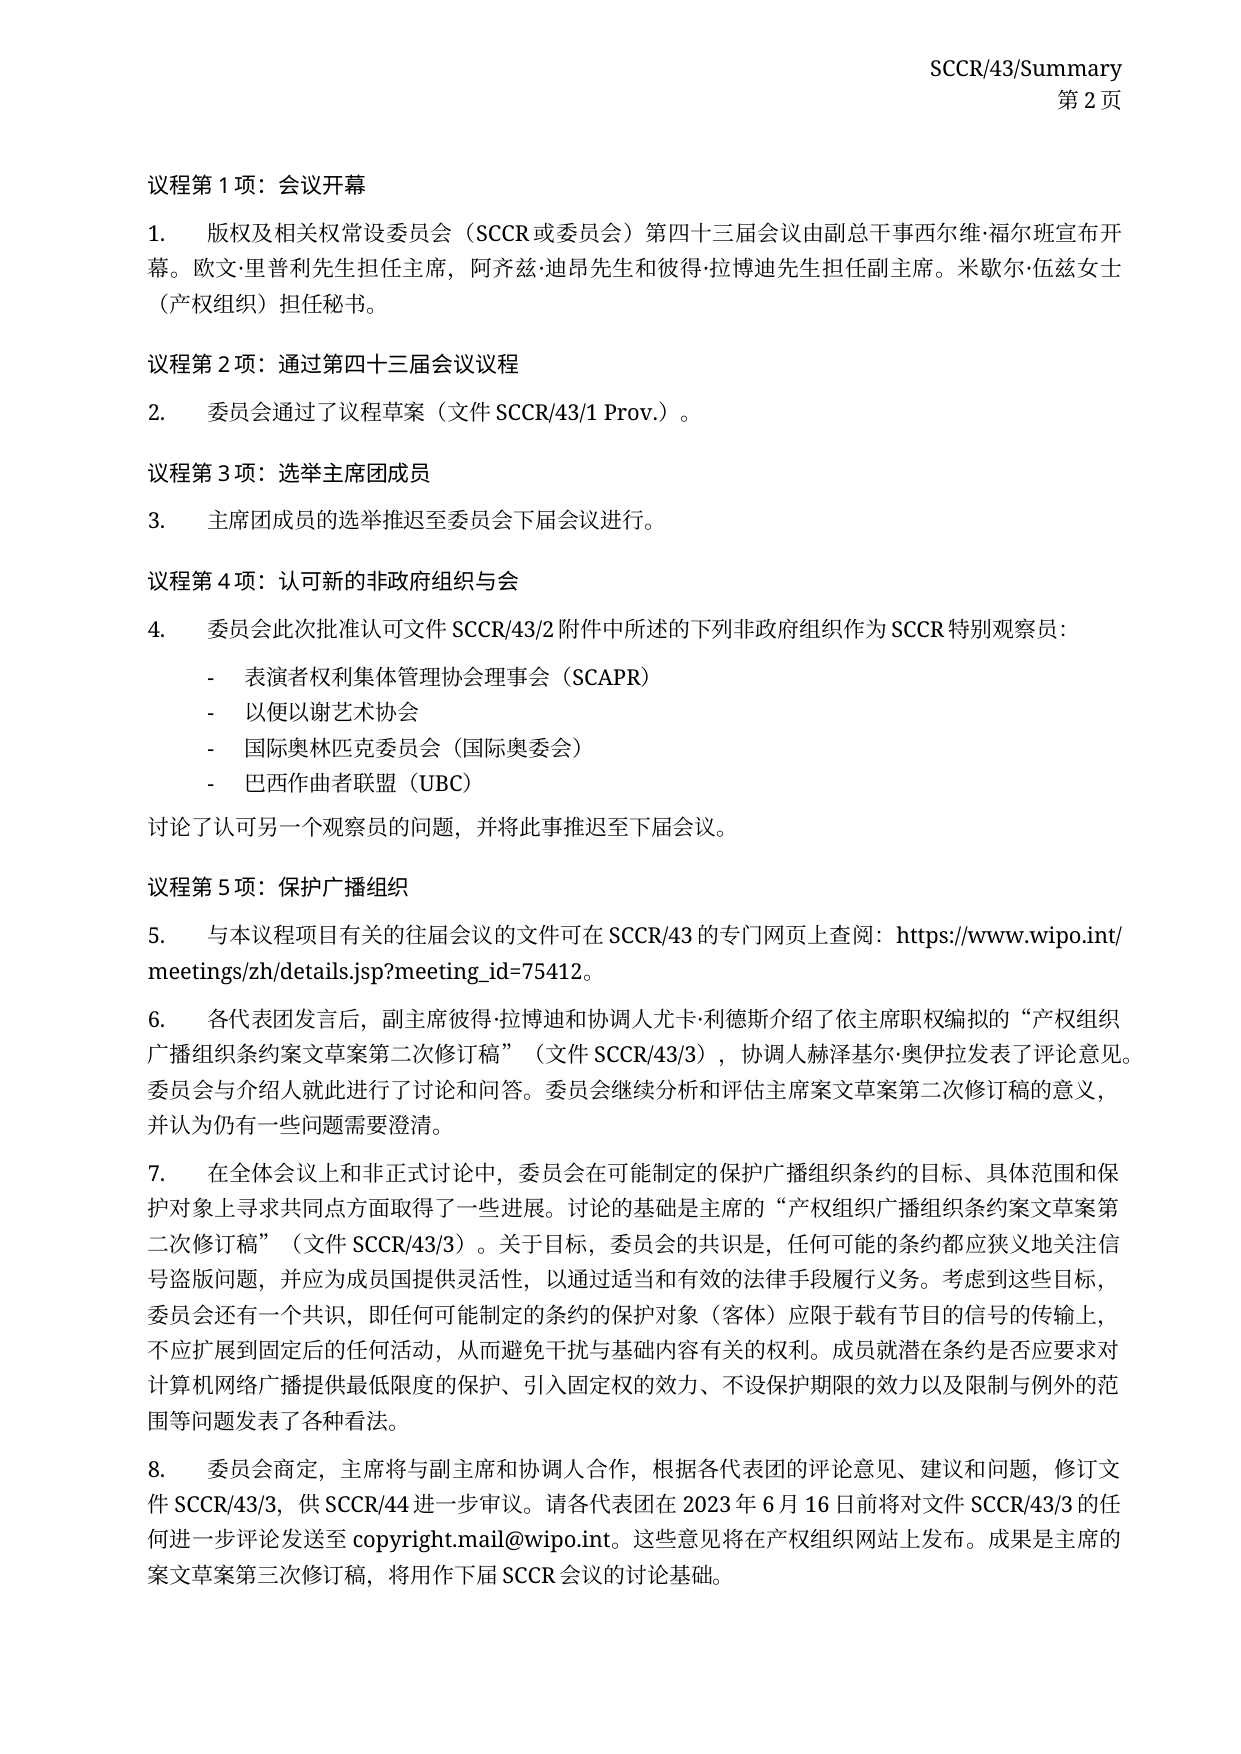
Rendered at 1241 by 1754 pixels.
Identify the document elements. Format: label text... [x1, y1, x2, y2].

text 议程第5项：保护广播组织 [148, 867, 1122, 902]
list 委员会商定，主席将与副主席和协调人合作，根据各代表团的评论意见、建议和问题，修订文件SCCR/43/3，供SCCR/44进一步审议。请各代表团在2023年6月16日前将对文件SCCR/43/3的任何进一步评论发送至copyright.mail@wipo.int。这些意见将在产权组织网站上发布。成果是主席的案文草案第三次修订稿，将用作下届SCCR会议的讨论基础。 [148, 1448, 1122, 1590]
list 讨论了认可另一个观察员的问题，并将此事推迟至下届会议。 [148, 810, 1122, 842]
list 委员会通过了议程草案（文件SCCR/43/1 Prov.）。 [148, 392, 1122, 427]
list 表演者权利集体管理协会理事会（SCAPR） [207, 656, 1122, 692]
list 主席团成员的选举推迟至委员会下届会议进行。 [148, 500, 1122, 535]
text 议程第3项：选举主席团成员 [148, 452, 1122, 487]
list 在全体会议上和非正式讨论中，委员会在可能制定的保护广播组织条约的目标、具体范围和保护对象上寻求共同点方面取得了一些进展。讨论的基础是主席的“产权组织广播组织条约案文草案第二次修订稿”（文件SCCR/43/3）。关于目标，委员会的共识是，任何可能的条约都应狭义地关注信号盗版问题，并应为成员国提供灵活性，以通过适当和有效的法律手段履行义务。考虑到这些目标，委员会还有一个共识，即任何可能制定的条约的保护对象（客体）应限于载有节目的信号的传输上，不应扩展到固定后的任何活动，从而避免干扰与基础内容有关的权利。成员就潜在条约是否应要求对计算机网络广播提供最低限度的保护、引入固定权的效力、不设保护期限的效力以及限制与例外的范围等问题发表了各种看法。 [148, 1152, 1122, 1436]
list 以便以谢艺术协会 [207, 692, 1122, 727]
list 巴西作曲者联盟（UBC） [207, 762, 1122, 798]
text 议程第2项：通过第四十三届会议议程 [148, 344, 1122, 379]
list 版权及相关权常设委员会（SCCR或委员会）第四十三届会议由副总干事西尔维·福尔班宣布开幕。欧文·里普利先生担任主席，阿齐兹·迪昂先生和彼得·拉博迪先生担任副主席。米歇尔·伍兹女士（产权组织）担任秘书。 [148, 212, 1122, 319]
list 各代表团发言后，副主席彼得·拉博迪和协调人尤卡·利德斯介绍了依主席职权编拟的“产权组织广播组织条约案文草案第二次修订稿”（文件SCCR/43/3），协调人赫泽基尔·奥伊拉发表了评论意见。委员会与介绍人就此进行了讨论和问答。委员会继续分析和评估主席案文草案第二次修订稿的意义，并认为仍有一些问题需要澄清。 [148, 998, 1122, 1140]
text 议程第4项：认可新的非政府组织与会 [148, 560, 1122, 596]
list 与本议程项目有关的往届会议的文件可在SCCR/43的专门网页上查阅：https://www.wipo.int/‌meetings/zh/details.jsp?meeting_id=75412。 [148, 915, 1122, 986]
text 议程第1项：会议开幕 [148, 164, 1122, 200]
list 国际奥林匹克委员会（国际奥委会） [207, 727, 1122, 762]
list 委员会此次批准认可文件SCCR/43/2附件中所述的下列非政府组织作为SCCR特别观察员： [148, 608, 1122, 644]
